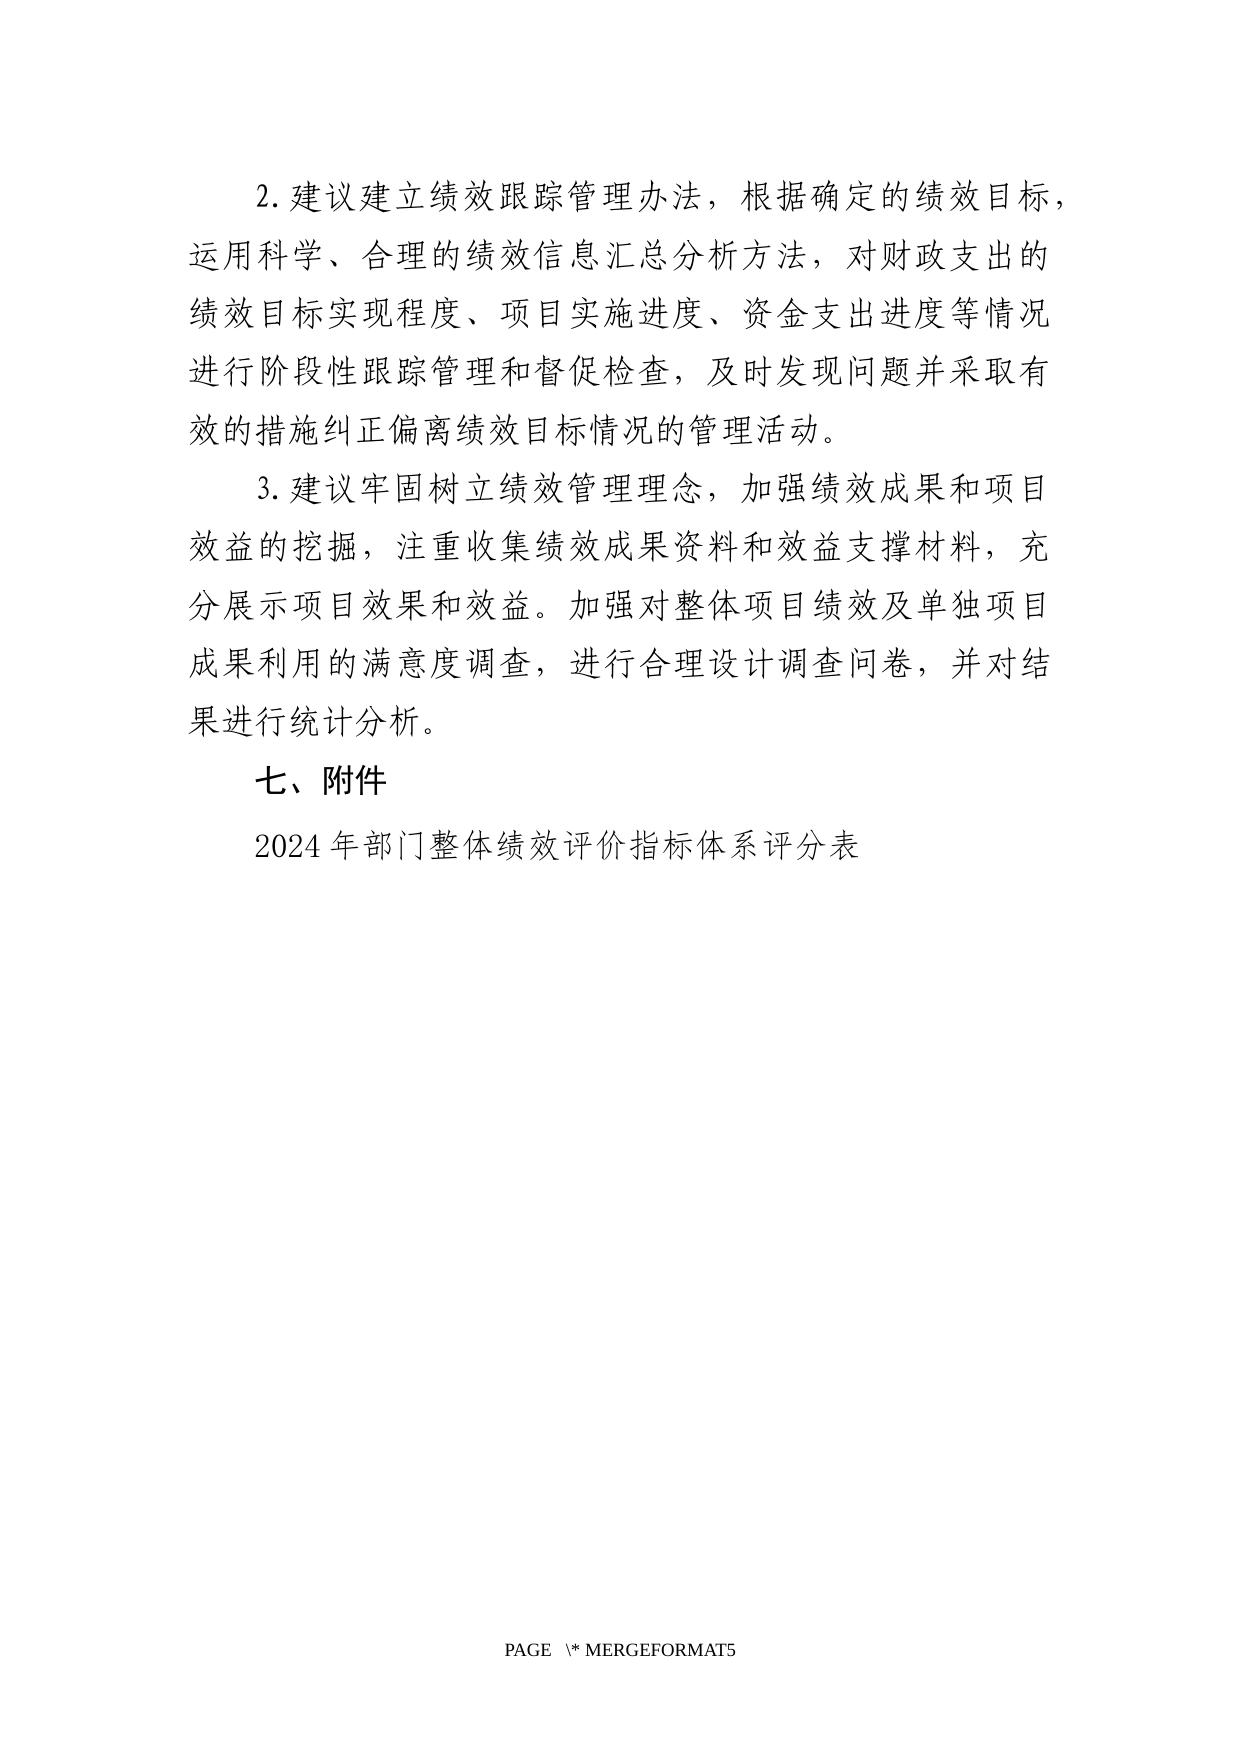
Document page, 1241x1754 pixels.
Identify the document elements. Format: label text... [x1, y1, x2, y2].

text 七、附件 [187, 745, 1053, 810]
text 3.建议牢固树立绩效管理理念，加强绩效成果和项目效益的挖掘，注重收集绩效成果资料和效益支撑材料，充分展示项目效果和效益。加强对整体项目绩效及单独项目成果利用的满意度调查，进行合理设计调查问卷，并对结果进行统计分析。 [187, 454, 1053, 745]
text 2024年部门整体绩效评价指标体系评分表 [187, 810, 1053, 875]
text 2.建议建立绩效跟踪管理办法，根据确定的绩效目标，运用科学、合理的绩效信息汇总分析方法，对财政支出的绩效目标实现程度、项目实施进度、资金支出进度等情况进行阶段性跟踪管理和督促检查，及时发现问题并采取有效的措施纠正偏离绩效目标情况的管理活动。 [187, 162, 1053, 454]
